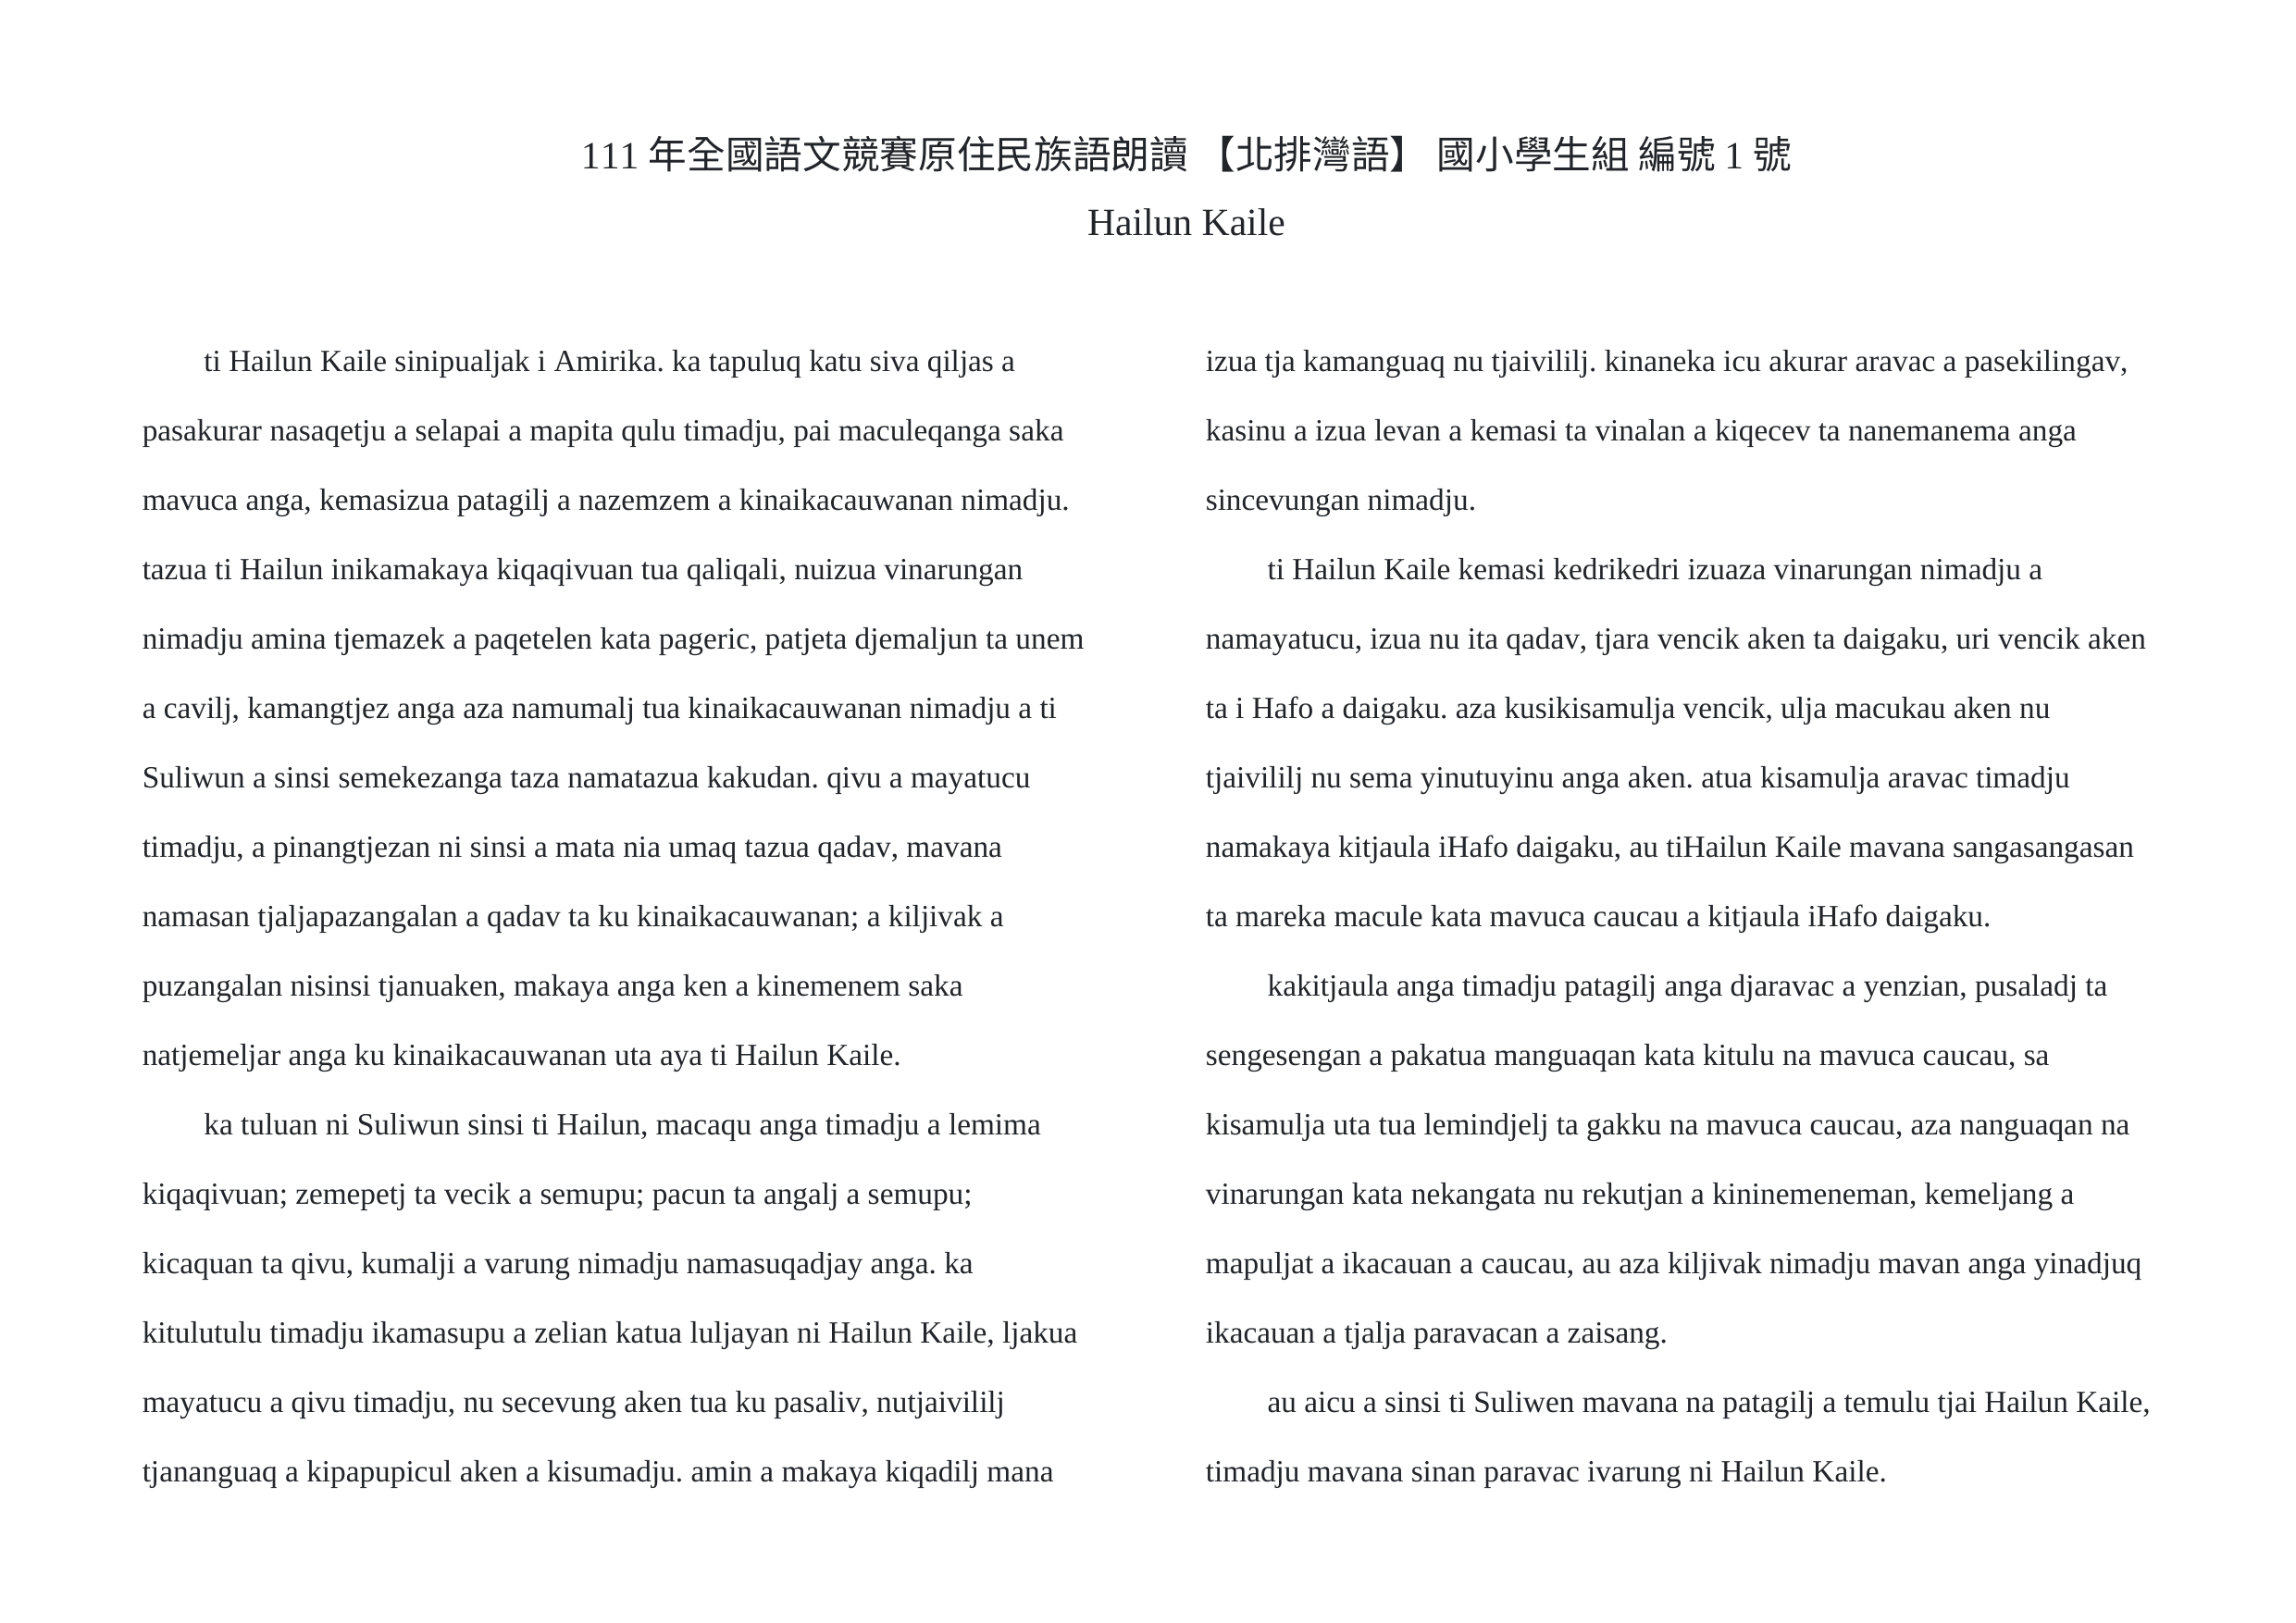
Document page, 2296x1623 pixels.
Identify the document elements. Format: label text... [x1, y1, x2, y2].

text kakitjaula anga timadju patagilj anga djaravac a yenzian, pusaladj ta sengesengan a pakatua manguaqan kata kitulu na mavuca caucau, sa kisamulja uta tua lemindjelj ta gakku na mavuca caucau, aza nanguaqan na vinarungan kata nekangata nu rekutjan a kininemeneman, kemeljang a mapuljat a ikacauan a caucau, au aza kiljivak nimadju mavan anga yinadjuq ikacauan a tjalja paravacan a zaisang. [1206, 950, 2153, 1367]
text ka tuluan ni Suliwun sinsi ti Hailun, macaqu anga timadju a lemima kiqaqivuan; zemepetj ta vecik a semupu; pacun ta angalj a semupu; kicaquan ta qivu, kumalji a varung nimadju namasuqadjay anga. ka kitulutulu timadju ikamasupu a zelian katua luljayan ni Hailun Kaile, ljakua mayatucu a qivu timadju, nu secevung aken tua ku pasaliv, nutjaivililj tjananguaq a kipapupicul aken a kisumadju. amin a makaya kiqadilj mana izua tja kamanguaq nu tjaivililj. kinaneka icu akurar aravac a pasekilingav, kasinu a izua levan a kemasi ta vinalan a kiqecev ta nanemanema anga sincevungan nimadju. [1206, 326, 2153, 534]
text au aicu a sinsi ti Suliwen mavana na patagilj a temulu tjai Hailun Kaile, timadju mavana sinan paravac ivarung ni Hailun Kaile. [1206, 1367, 2153, 1505]
text ka tuluan ni Suliwun sinsi ti Hailun, macaqu anga timadju a lemima kiqaqivuan; zemepetj ta vecik a semupu; pacun ta angalj a semupu; kicaquan ta qivu, kumalji a varung nimadju namasuqadjay anga. ka kitulutulu timadju ikamasupu a zelian katua luljayan ni Hailun Kaile, ljakua mayatucu a qivu timadju, nu secevung aken tua ku pasaliv, nutjaivililj tjananguaq a kipapupicul aken a kisumadju. amin a makaya kiqadilj mana izua tja kamanguaq nu tjaivililj. kinaneka icu akurar aravac a pasekilingav, kasinu a izua levan a kemasi ta vinalan a kiqecev ta nanemanema anga sincevungan nimadju. [142, 1089, 1090, 1505]
text ti Hailun Kaile sinipualjak i Amirika. ka tapuluq katu siva qiljas a pasakurar nasaqetju a selapai a mapita qulu timadju, pai maculeqanga saka mavuca anga, kemasizua patagilj a nazemzem a kinaikacauwanan nimadju. tazua ti Hailun inikamakaya kiqaqivuan tua qaliqali, nuizua vinarungan nimadju amina tjemazek a paqetelen kata pageric, patjeta djemaljun ta unem a cavilj, kamangtjez anga aza namumalj tua kinaikacauwanan nimadju a ti Suliwun a sinsi semekezanga taza namatazua kakudan. qivu a mayatucu timadju, a pinangtjezan ni sinsi a mata nia umaq tazua qadav, mavana namasan tjaljapazangalan a qadav ta ku kinaikacauwanan; a kiljivak a puzangalan nisinsi tjanuaken, makaya anga ken a kinemenem saka natjemeljar anga ku kinaikacauwanan uta aya ti Hailun Kaile. [142, 326, 1090, 1089]
text Hailun Kaile [142, 187, 2153, 256]
text 111 年全國語文競賽原住民族語朗讀 【北排灣語】 國小學生組 編號 1 號 [142, 118, 2153, 187]
text ti Hailun Kaile kemasi kedrikedri izuaza vinarungan nimadju a namayatucu, izua nu ita qadav, tjara vencik aken ta daigaku, uri vencik aken ta i Hafo a daigaku. aza kusikisamulja vencik, ulja macukau aken nu tjaivililj nu sema yinutuyinu anga aken. atua kisamulja aravac timadju namakaya kitjaula iHafo daigaku, au tiHailun Kaile mavana sangasangasan ta mareka macule kata mavuca caucau a kitjaula iHafo daigaku. [1206, 534, 2153, 950]
